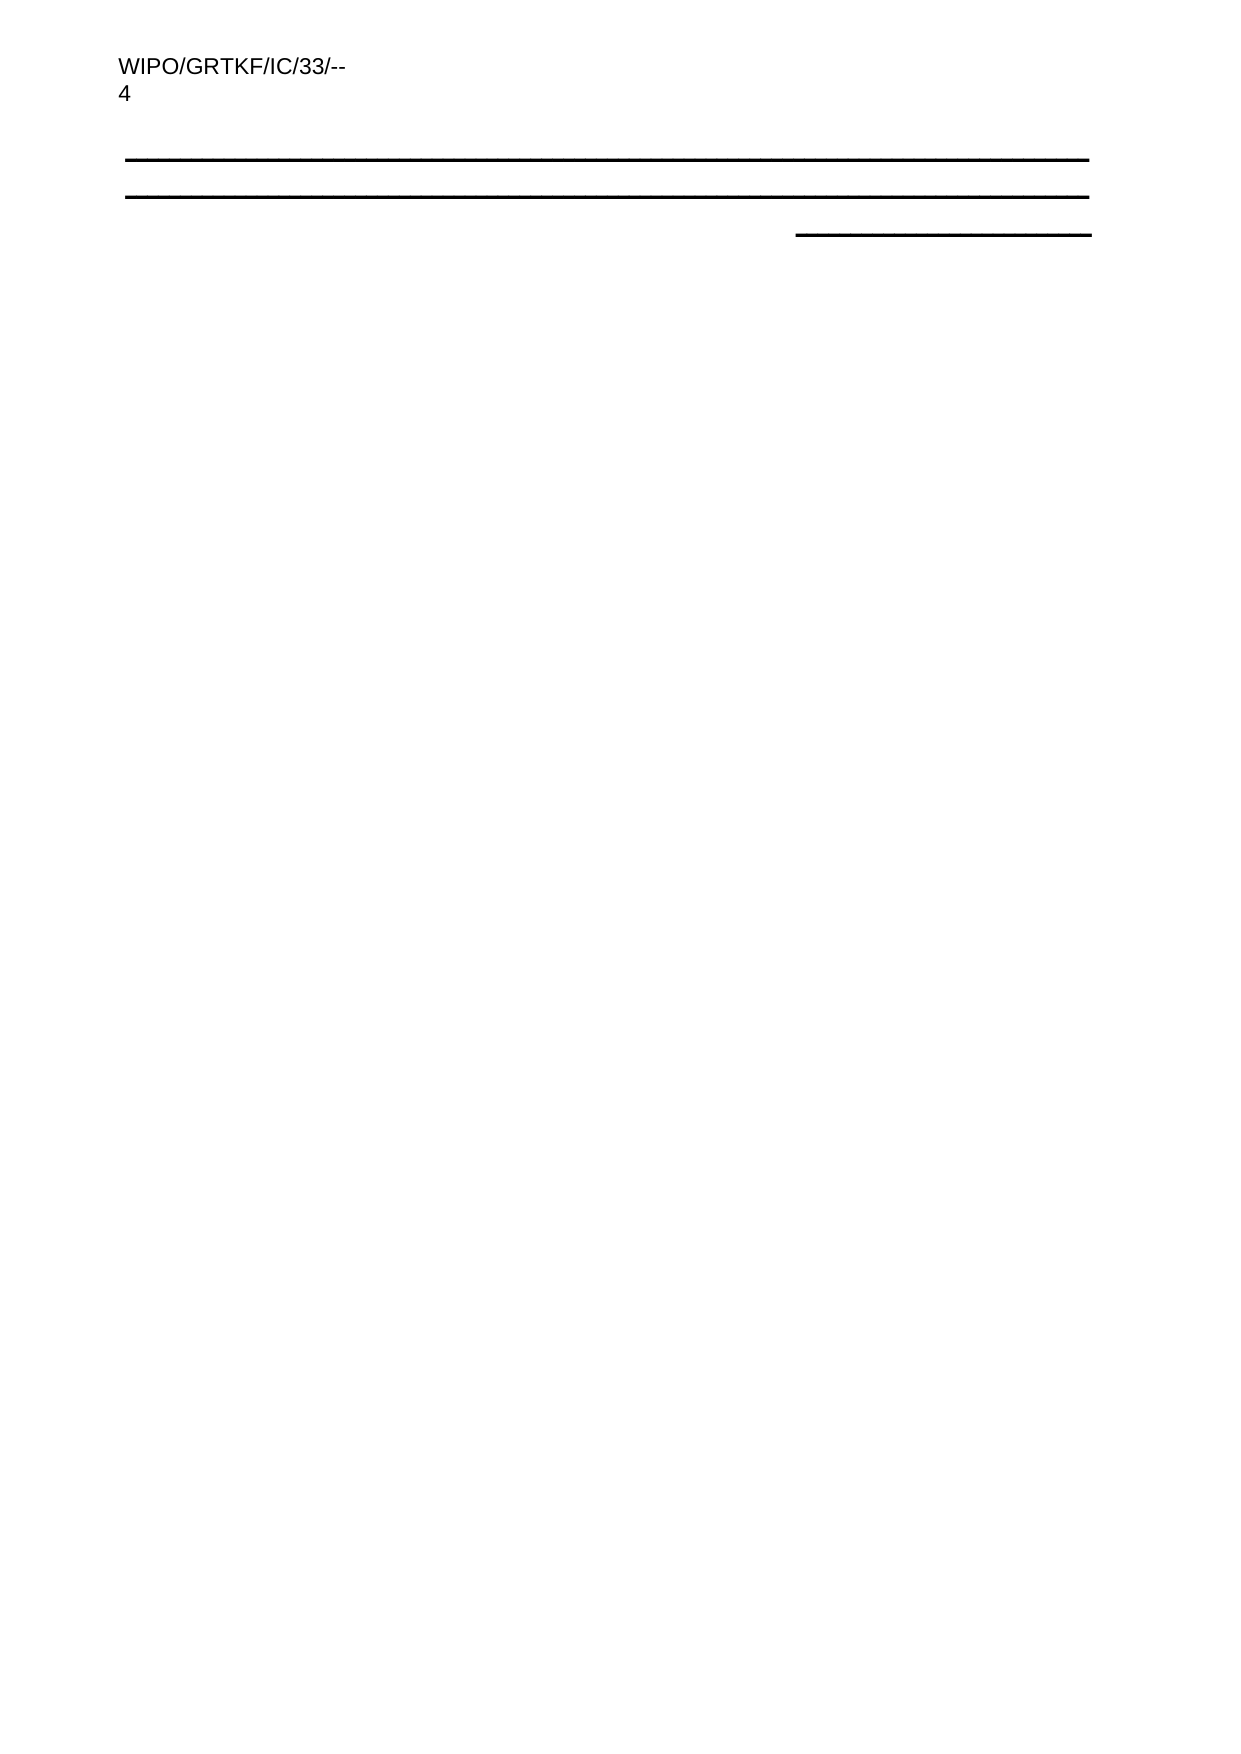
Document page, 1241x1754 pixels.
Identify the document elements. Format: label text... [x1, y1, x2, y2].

text ـــــــــــــــــــــــــــــــــــــــــــــــــــــــــــــــــــــــــــــــــــــــــــــــــــــــــــــــــــــــــــــــــــــــــــــــــــــــــــــــــــــــــــــــــــــــــــــــــــــــــــ [118, 132, 1092, 245]
